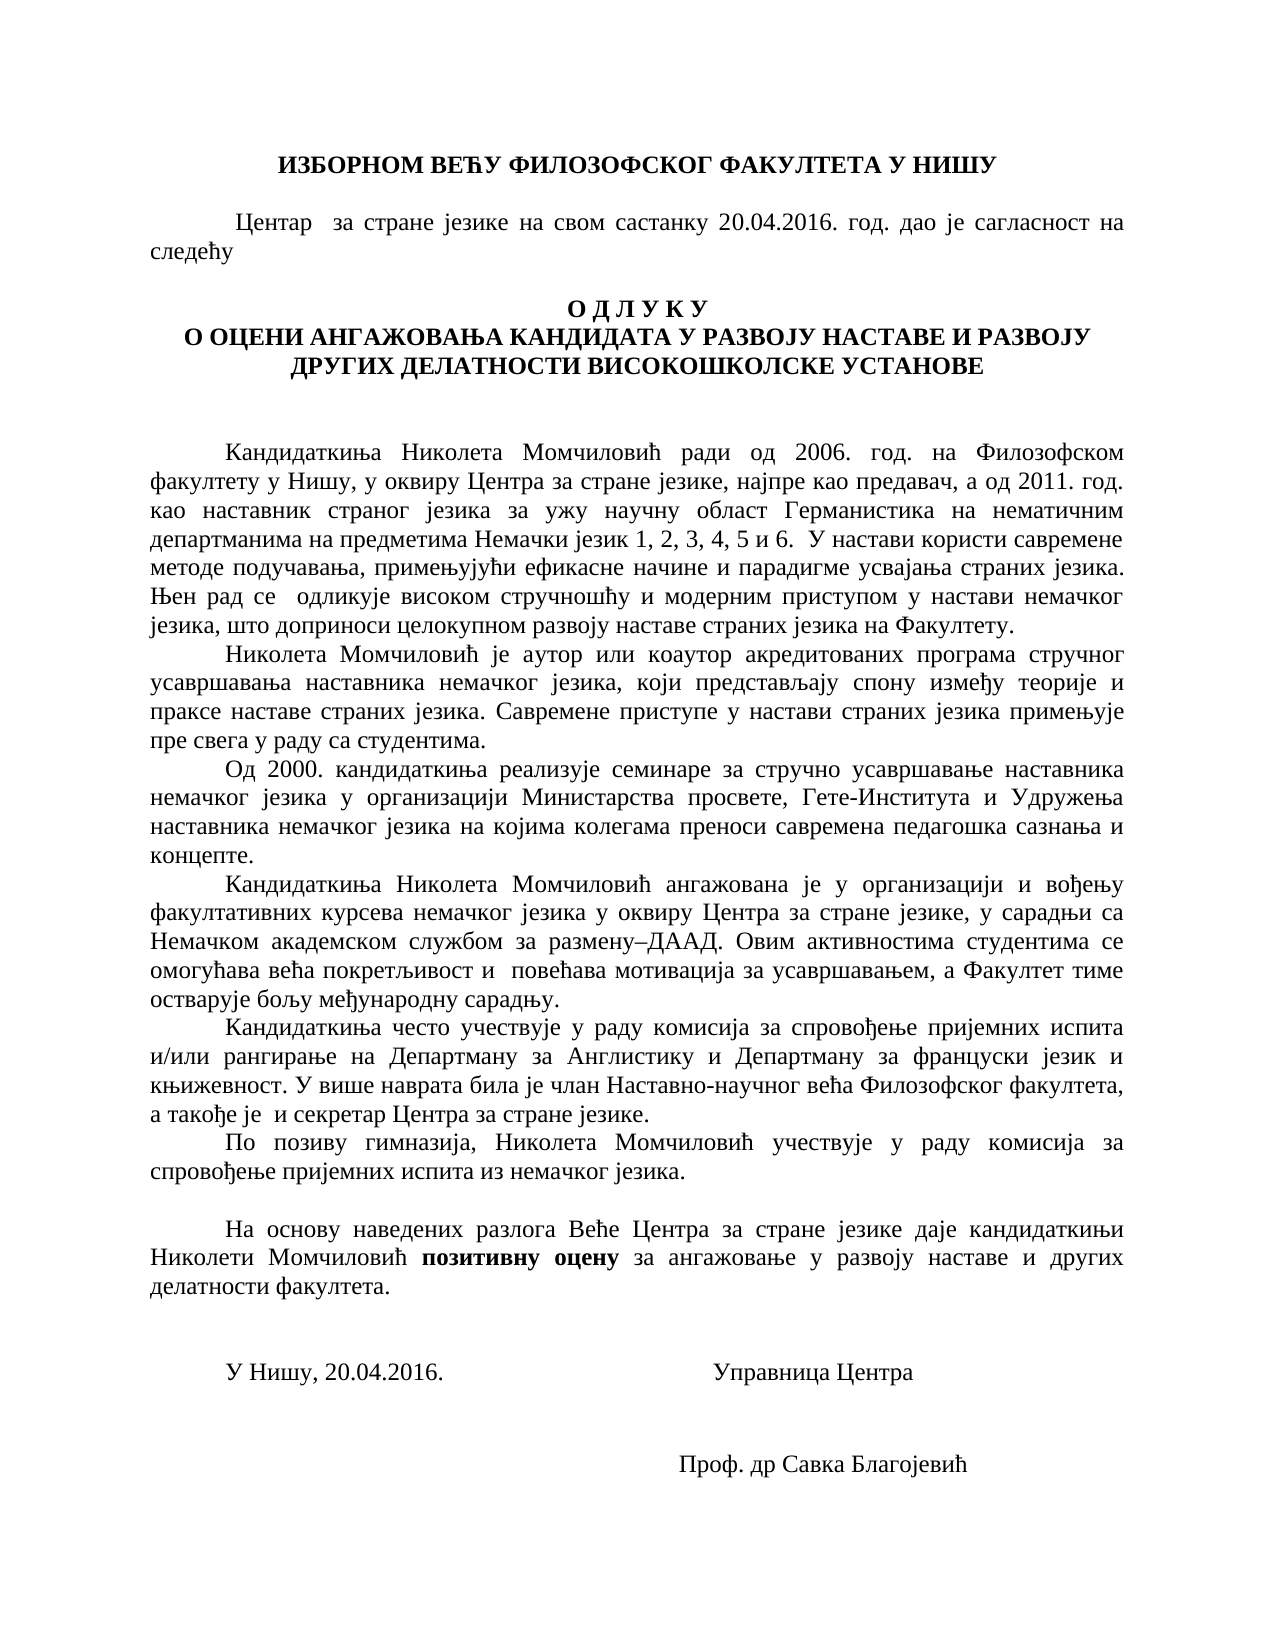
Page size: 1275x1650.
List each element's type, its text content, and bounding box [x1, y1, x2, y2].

text Проф. др Савка Благојевић [150, 1449, 1125, 1478]
subtitle О ОЦЕНИ АНГАЖОВАЊА КАНДИДАТА У РАЗВОЈУ НАСТАВЕ И РАЗВОЈУ ДРУГИХ ДЕЛАТНОСТИ ВИСОКОШКОЛСКЕ УСТАНОВЕ [150, 322, 1125, 380]
text Од 2000. кандидаткиња реализује семинаре за стручно усавршавање наставника немачког језика у организацији Министарства просвете, Гете-Института и Удружења наставника немачког језика на којима колегама преноси савремена педагошка сазнања и концепте. [150, 754, 1125, 869]
text Кандидаткиња Николета Момчиловић ради од 2006. год. на Филозофском факултету у Нишу, у оквиру Центра за стране језике, најпре као предавач, а од 2011. год. као наставник страног језика за ужу научну област Германистика на нематичним департманима на предметима Немачки језик 1, 2, 3, 4, 5 и 6. У настави користи савремене методе подучавања, примењујући ефикасне начине и парадигме усвајања страних језика. Њен рад се одликује високом стручношћу и модерним приступом у настави немачког језика, што доприноси целокупном развоју наставе страних језика на Факултету. [150, 437, 1125, 639]
text У Нишу, 20.04.2016. Управница Центра [150, 1357, 1125, 1386]
text На основу наведених разлога Веће Центра за стране језике даје кандидаткињи Николети Момчиловић позитивну оцену за ангажовање у развоју наставе и других делатности факултета. [150, 1214, 1125, 1300]
text Кандидаткиња често учествује у раду комисија за спровођење пријемних испита и/или рангирање на Департману за Англистику и Департману за француски језик и књижевност. У више наврата била је члан Наставно-научног већа Филозофског факултета, а такође је и секретар Центра за стране језике. [150, 1012, 1125, 1127]
text ИЗБОРНОМ ВЕЋУ ФИЛОЗОФСКОГ ФАКУЛТЕТА У НИШУ [150, 150, 1125, 179]
text Николета Момчиловић је аутор или коаутор акредитованих програма стручног усавршавања наставника немачког језика, који представљају спону између теорије и праксе наставе страних језика. Савремене приступе у настави страних језика примењује пре свега у раду са студентима. [150, 639, 1125, 754]
text Центар за стране језике на свом састанку 20.04.2016. год. дао је сагласност на следећу [150, 207, 1125, 265]
text О Д Л У К У [150, 294, 1125, 322]
text По позиву гимназија, Николета Момчиловић учествује у раду комисија за спровођење пријемних испита из немачког језика. [150, 1127, 1125, 1185]
text Кандидаткиња Николета Момчиловић ангажована је у организацији и вођењу факултативних курсева немачког језика у оквиру Центра за стране језике, у сарадњи са Немачком академском службом за размену–ДААД. Овим активностима студентима се омогућава већа покретљивост и повећава мотивација за усавршавањем, а Факултет тиме остварује бољу међународну сарадњу. [150, 869, 1125, 1012]
